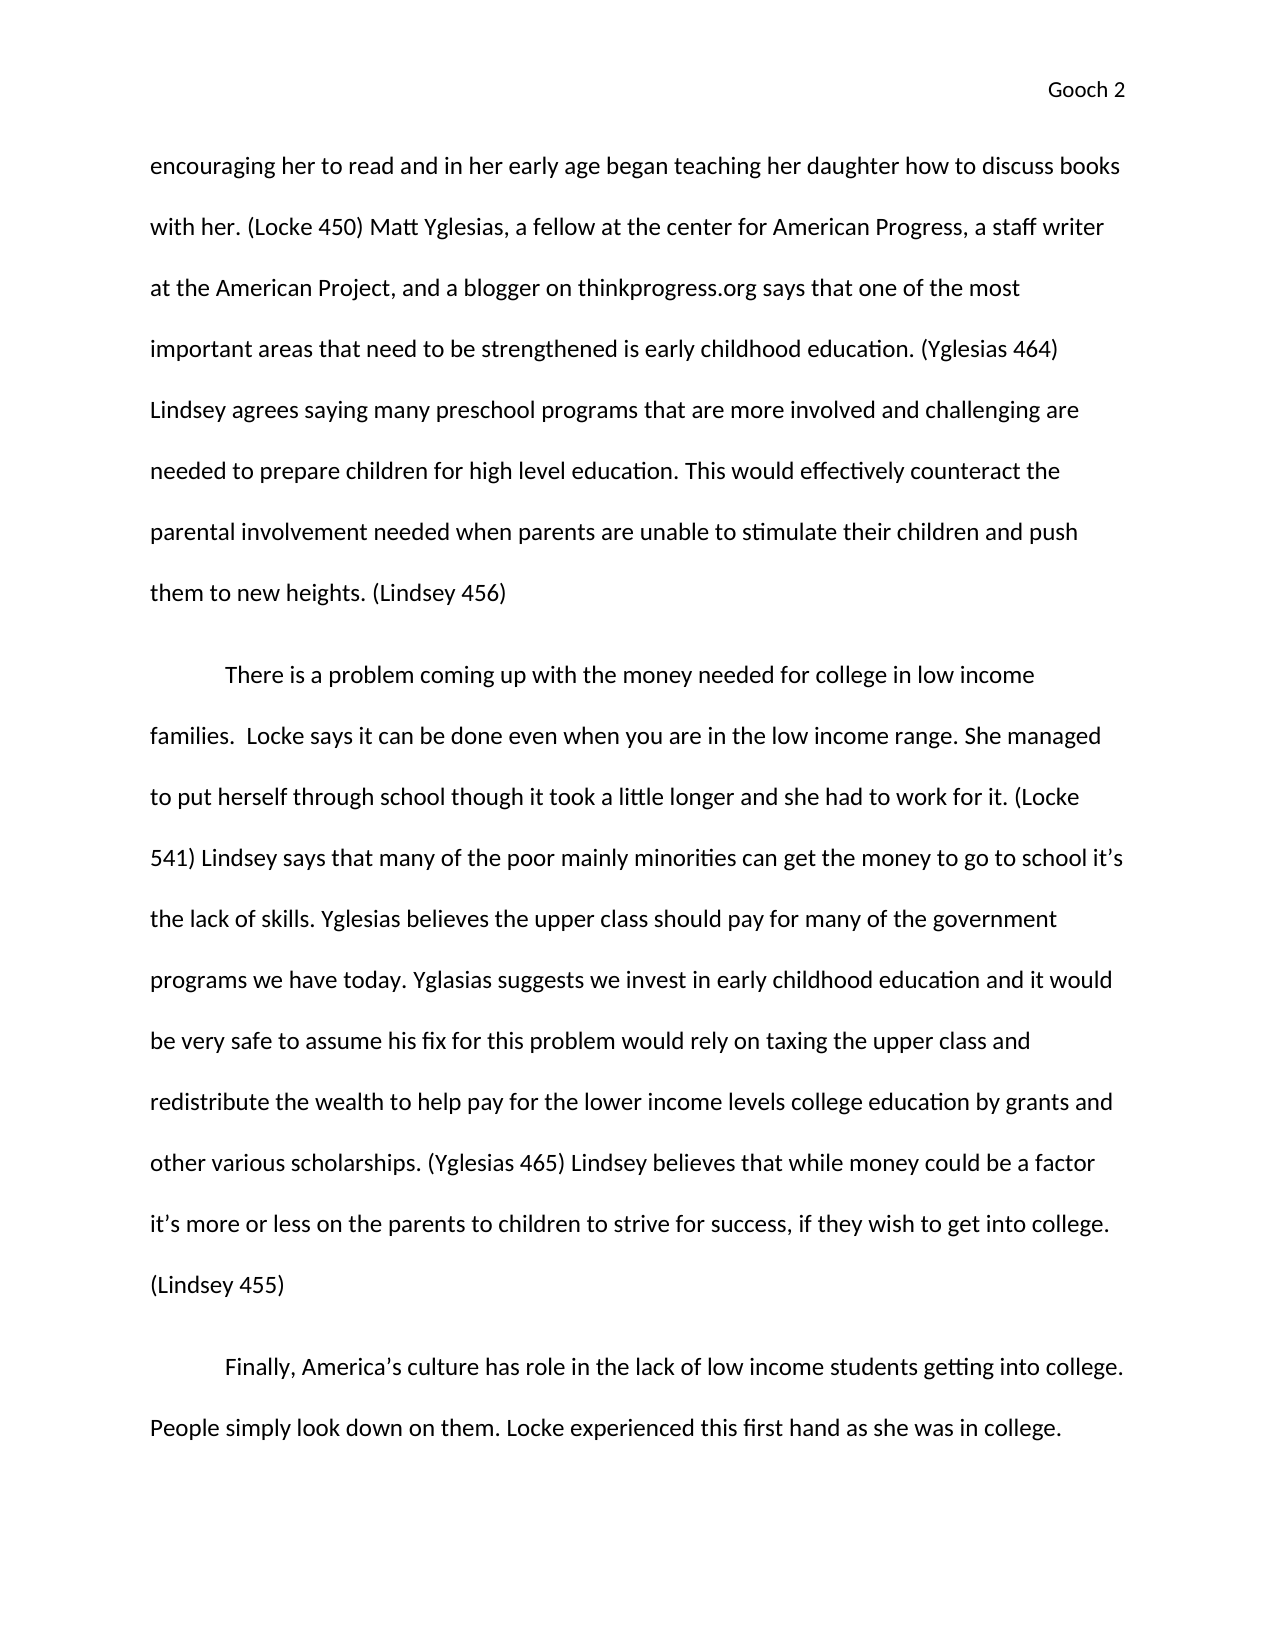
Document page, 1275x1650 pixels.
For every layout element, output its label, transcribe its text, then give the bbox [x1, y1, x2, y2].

text There is a problem coming up with the money needed for college in low income families. Locke says it can be done even when you are in the low income range. She managed to put herself through school though it took a little longer and she had to work for it. (Locke 541) Lindsey says that many of the poor mainly minorities can get the money to go to school it’s the lack of skills. Yglesias believes the upper class should pay for many of the government programs we have today. Yglasias suggests we invest in early childhood education and it would be very safe to assume his fix for this problem would rely on taxing the upper class and redistribute the wealth to help pay for the lower income levels college education by grants and other various scholarships. (Yglesias 465) Lindsey believes that while money could be a factor it’s more or less on the parents to children to strive for success, if they wish to get into college. (Lindsey 455) [150, 659, 1125, 1300]
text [150, 150, 1125, 608]
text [150, 1351, 1125, 1443]
